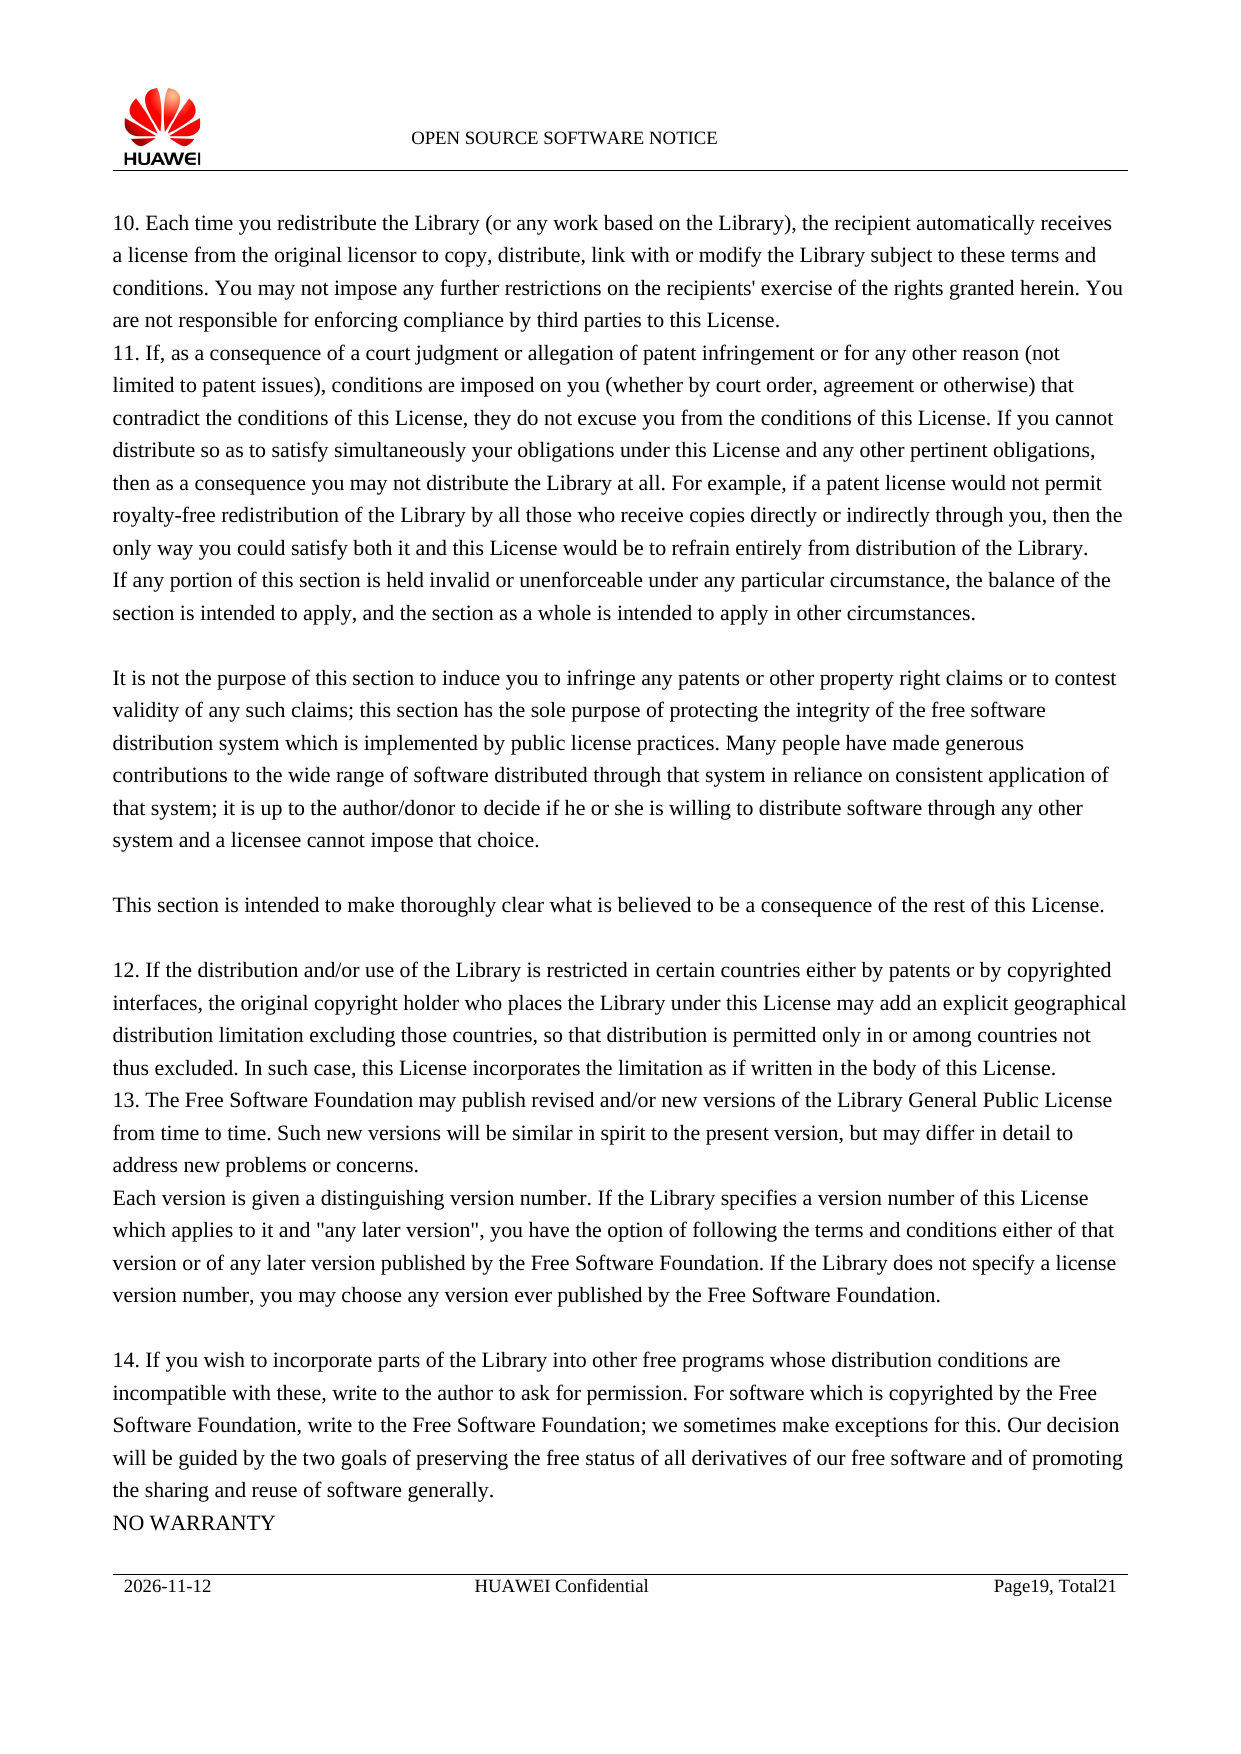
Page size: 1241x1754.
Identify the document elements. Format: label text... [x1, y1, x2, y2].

picture [124, 88, 201, 165]
